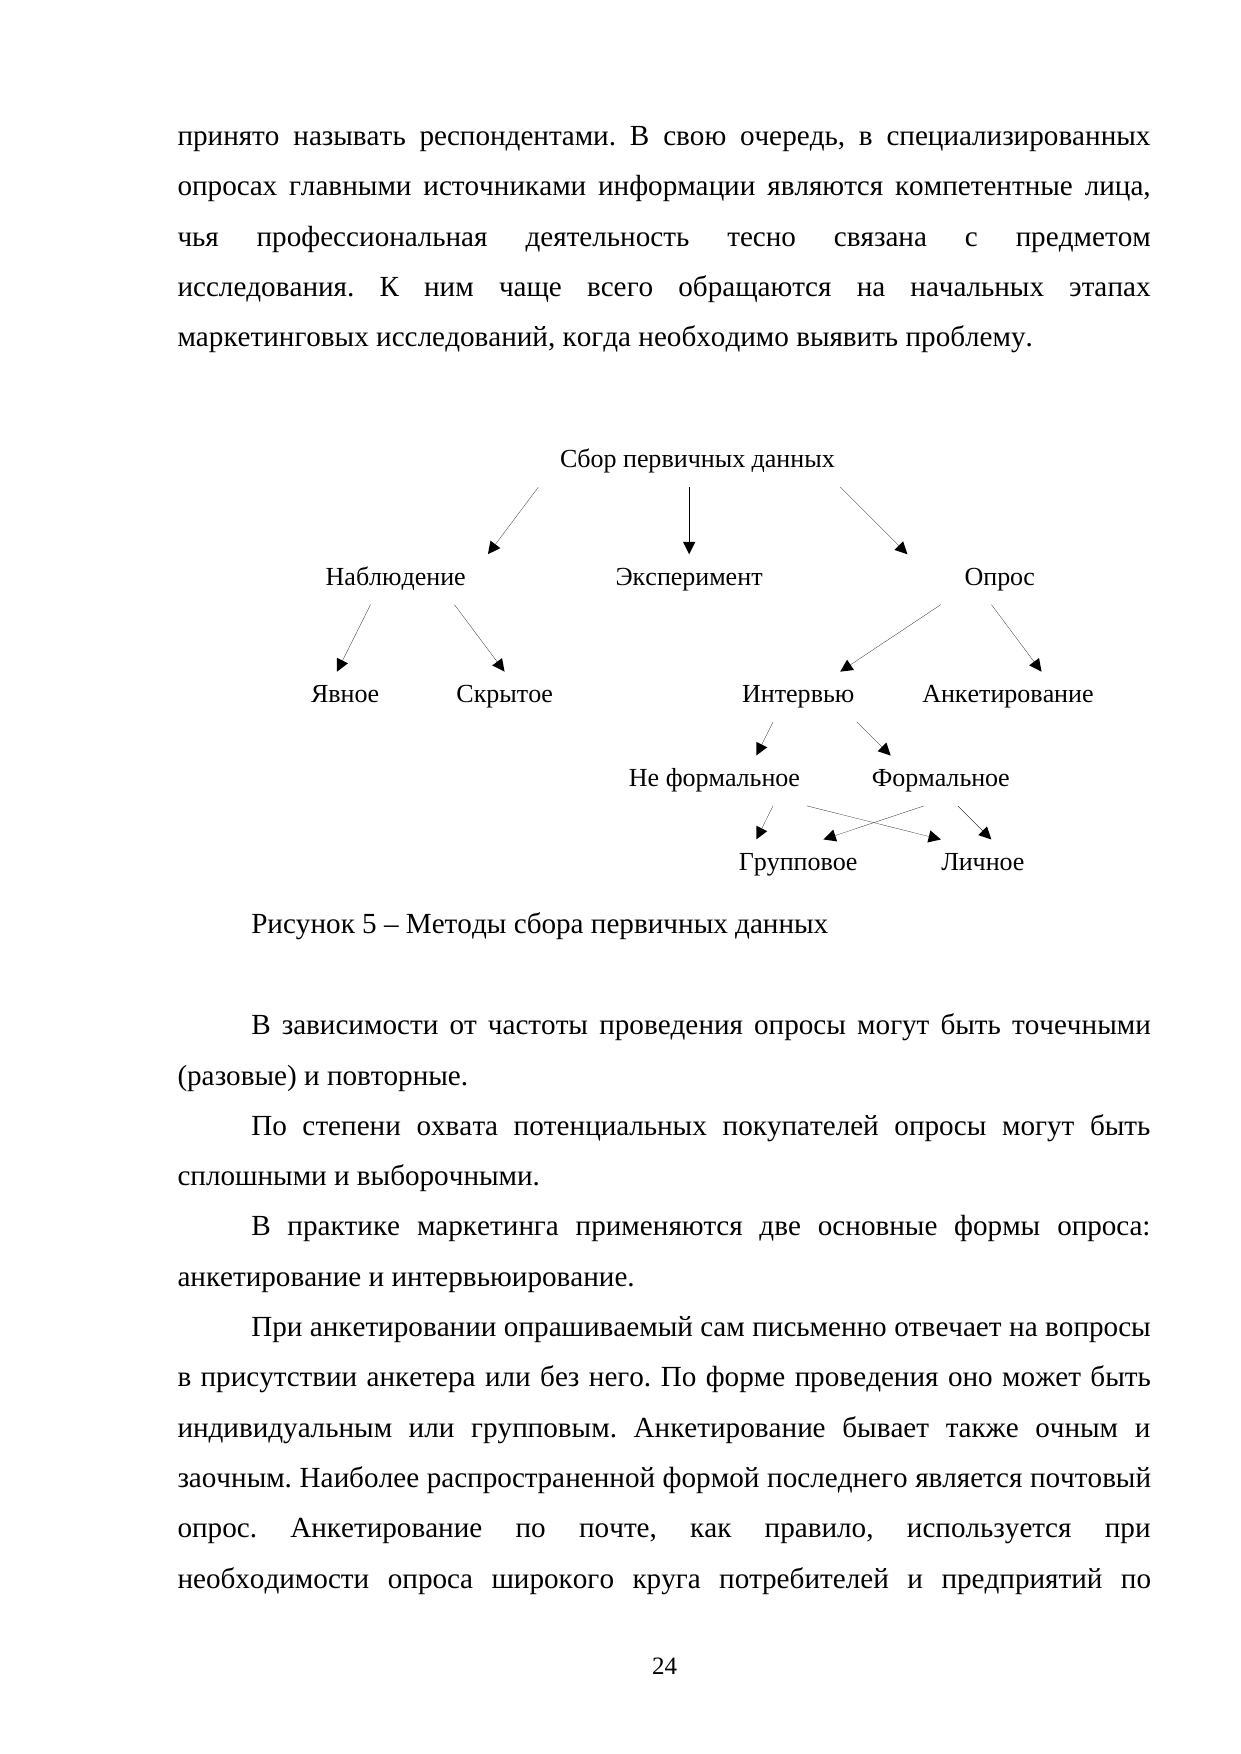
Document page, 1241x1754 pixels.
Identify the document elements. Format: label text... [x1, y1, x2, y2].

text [177, 1309, 1152, 1594]
text В практике маркетинга применяются две основные формы опроса: анкетирование и интервьюирование. [177, 1208, 1152, 1292]
text Рисунок 5 – Методы сбора первичных данных [177, 907, 1152, 940]
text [177, 118, 1152, 353]
text По степени охвата потенциальных покупателей опросы могут быть сплошными и выборочными. [177, 1108, 1152, 1192]
text В зависимости от частоты проведения опросы могут быть точечными (разовые) и повторные. [177, 1007, 1152, 1091]
